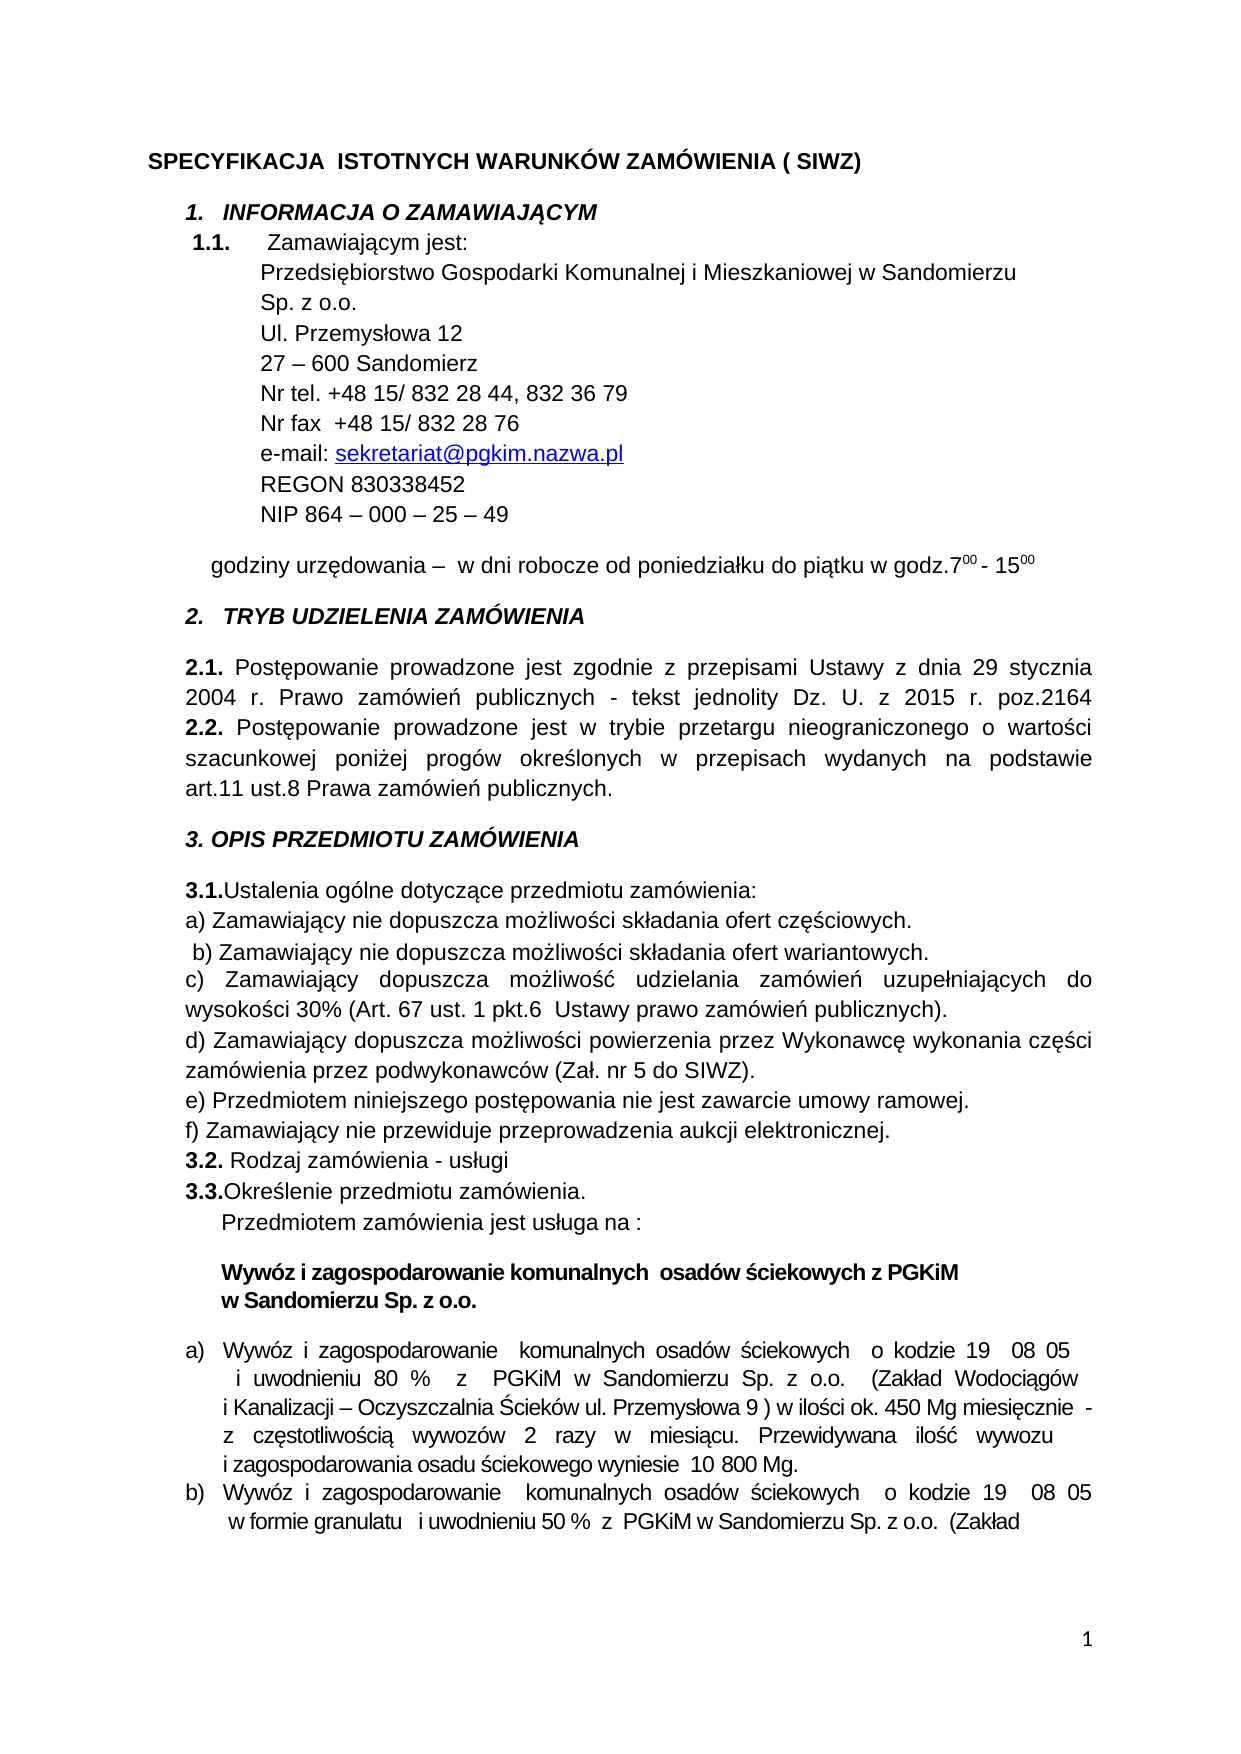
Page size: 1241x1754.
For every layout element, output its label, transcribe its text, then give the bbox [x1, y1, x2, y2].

list Ul. Przemysłowa 12 [260, 319, 1093, 346]
text e) Przedmiotem niniejszego postępowania nie jest zawarcie umowy ramowej. [185, 1087, 1093, 1113]
text b) Zamawiający nie dopuszcza możliwości składania ofert wariantowych. [151, 938, 1093, 966]
text 3. OPIS PRZEDMIOTU ZAMÓWIENIA [185, 826, 1093, 852]
list Zamawiającym jest: [192, 229, 1093, 255]
text Przedmiotem zamówienia jest usługa na : [221, 1208, 1093, 1236]
text Wywóz i zagospodarowanie komunalnych osadów ściekowych z PGKiM w Sandomierzu Sp. z o.o. [221, 1257, 1093, 1314]
list Nr tel. +48 15/ 832 28 44, 832 36 79 [260, 380, 1093, 406]
text 3.3.Określenie przedmiotu zamówienia. [185, 1178, 1093, 1204]
list REGON 830338452 [260, 471, 1093, 497]
list Wywóz i zagospodarowanie komunalnych osadów ściekowych o kodzie 19 08 05 w formie granulatu i uwodnieniu 50 % z PGKiM w Sandomierzu Sp. z o.o. (Zakład [185, 1478, 1093, 1535]
list NIP 864 – 000 – 25 – 49 [260, 501, 1093, 527]
text c) Zamawiający dopuszcza możliwość udzielania zamówień uzupełniających do wysokości 30% (Art. 67 ust. 1 pkt.6 Ustawy prawo zamówień publicznych). [185, 966, 1093, 1023]
text godziny urzędowania – w dni robocze od poniedziałku do piątku w godz.700 - 1500 [185, 552, 1093, 578]
list TRYB UDZIELENIA ZAMÓWIENIA [185, 603, 1093, 629]
list Nr fax +48 15/ 832 28 76 [260, 410, 1093, 436]
list Przedsiębiorstwo Gospodarki Komunalnej i Mieszkaniowej w Sandomierzu Sp. z o.o. [260, 259, 1093, 316]
text SPECYFIKACJA ISTOTNYCH WARUNKÓW ZAMÓWIENIA ( SIWZ) [148, 148, 1093, 174]
list e-mail: sekretariat@pgkim.nazwa.pl [260, 440, 1093, 467]
text 3.1.Ustalenia ogólne dotyczące przedmiotu zamówienia: [185, 877, 1093, 903]
text 2.1. Postępowanie prowadzone jest zgodnie z przepisami Ustawy z dnia 29 stycznia 2004 r. Prawo zamówień publicznych - tekst jednolity Dz. U. z 2015 r. poz.2164 2.2. Postępowanie prowadzone jest w trybie przetargu nieograniczonego o wartości szacunkowej poniżej progów określonych w przepisach wydanych na podstawie art.11 ust.8 Prawa zamówień publicznych. [185, 654, 1093, 801]
text a) Zamawiający nie dopuszcza możliwości składania ofert częściowych. [185, 907, 1093, 933]
list INFORMACJA O ZAMAWIAJĄCYM [185, 199, 1093, 225]
text d) Zamawiający dopuszcza możliwości powierzenia przez Wykonawcę wykonania części zamówienia przez podwykonawców (Zał. nr 5 do SIWZ). [185, 1027, 1093, 1083]
list 27 – 600 Sandomierz [260, 350, 1093, 376]
text f) Zamawiający nie przewiduje przeprowadzenia aukcji elektronicznej. [185, 1117, 1093, 1144]
text 3.2. Rodzaj zamówienia - usługi [185, 1147, 1093, 1174]
list Wywóz i zagospodarowanie komunalnych osadów ściekowych o kodzie 19 08 05 i uwodnieniu 80 % z PGKiM w Sandomierzu Sp. z o.o. (Zakład Wodociągów i Kanalizacji – Oczyszczalnia Ścieków ul. Przemysłowa 9 ) w ilości ok. 450 Mg miesięcznie - z częstotliwością wywozów 2 razy w miesiącu. Przewidywana ilość wywozu i zagospodarowania osadu ściekowego wyniesie 10 800 Mg. [185, 1335, 1093, 1478]
